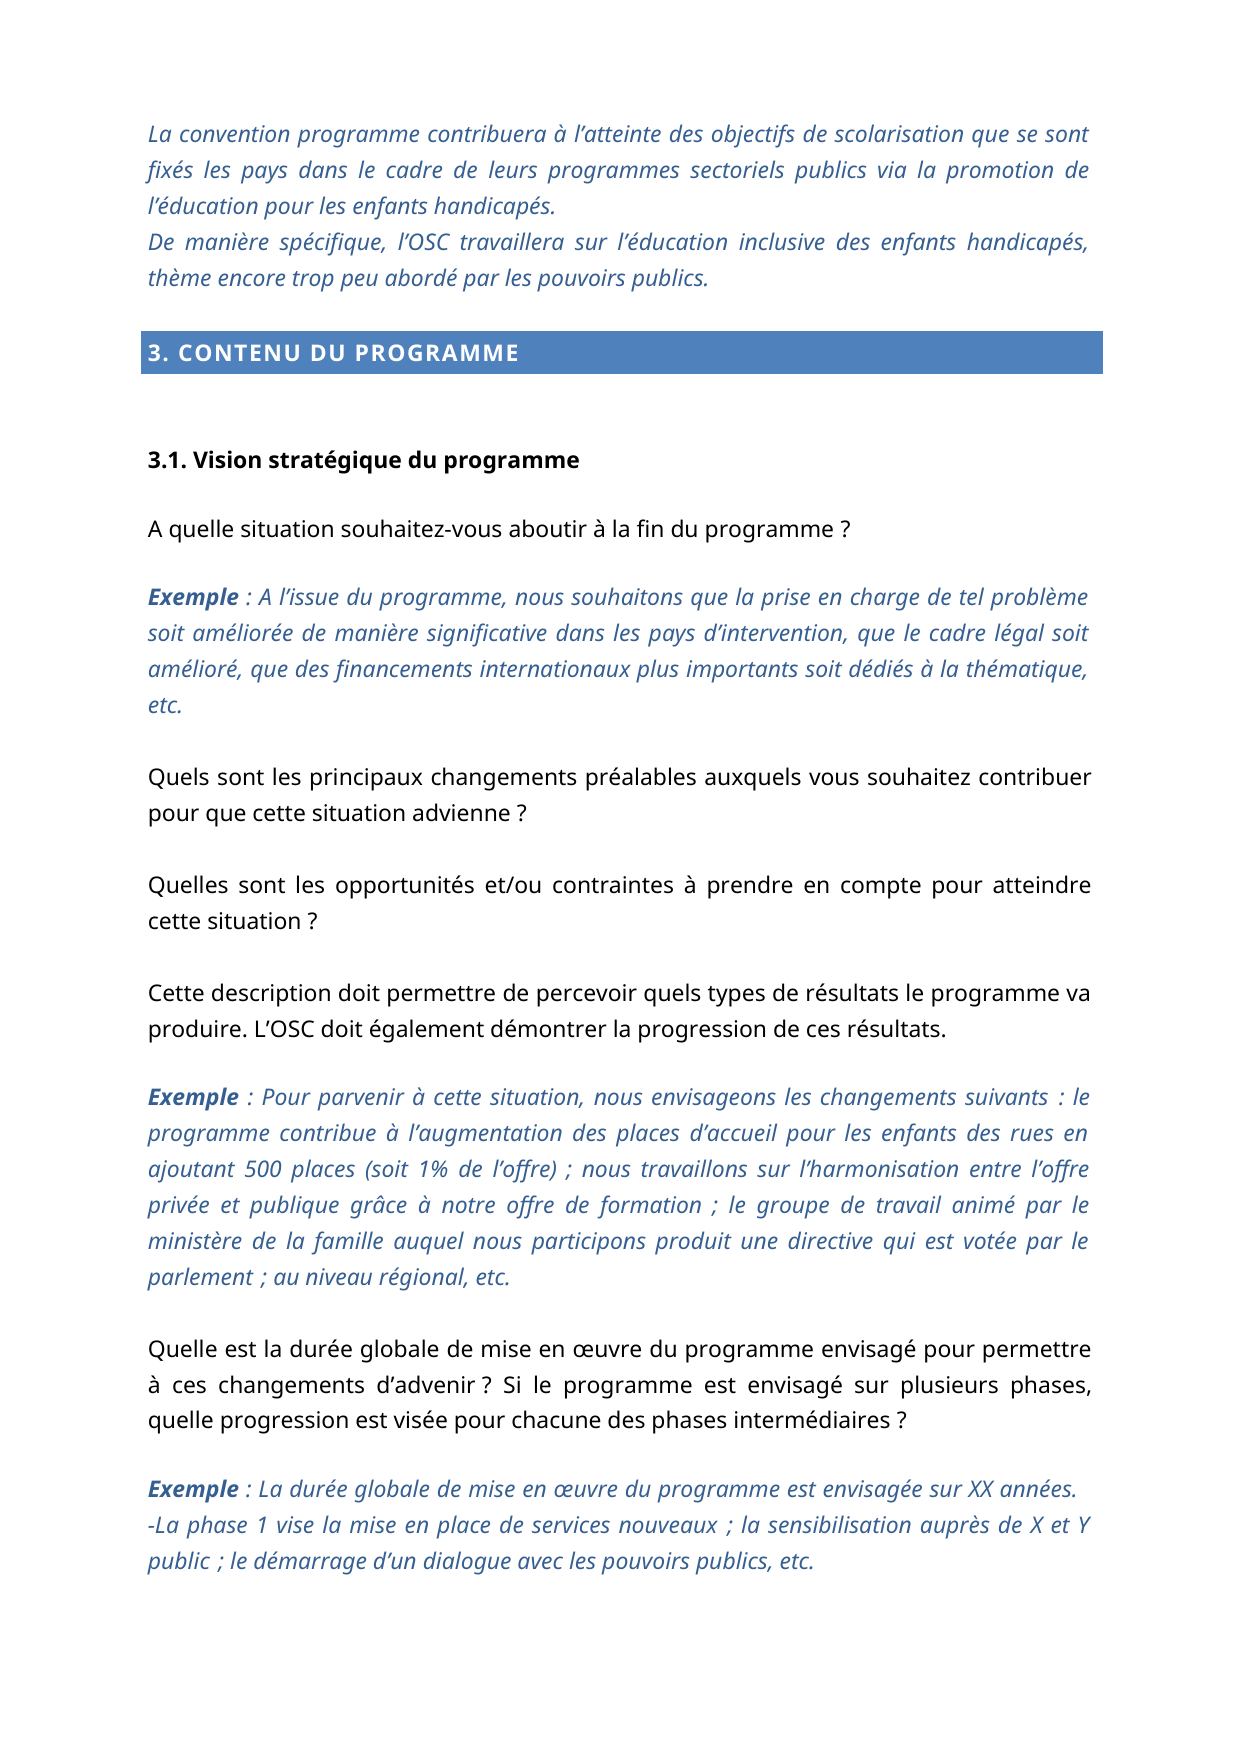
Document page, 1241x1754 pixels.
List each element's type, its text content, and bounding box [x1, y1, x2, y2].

text Quelle est la durée globale de mise en œuvre du programme envisagé pour permettre à ces changements d’advenir ? Si le programme est envisagé sur plusieurs phases, quelle progression est visée pour chacune des phases intermédiaires ? [148, 1333, 1093, 1436]
text Exemple : A l’issue du programme, nous souhaitons que la prise en charge de tel problème soit améliorée de manière significative dans les pays d’intervention, que le cadre légal soit amélioré, que des financements internationaux plus importants soit dédiés à la thématique, etc. [148, 581, 1093, 720]
text A quelle situation souhaitez-vous aboutir à la fin du programme ? [148, 513, 1093, 544]
text Quelles sont les opportunités et/ou contraintes à prendre en compte pour atteindre cette situation ? [148, 869, 1093, 936]
text Quels sont les principaux changements préalables auxquels vous souhaitez contribuer pour que cette situation advienne ? [148, 761, 1093, 828]
text 3.1. Vision stratégique du programme [148, 444, 1107, 475]
text La convention programme contribuera à l’atteinte des objectifs de scolarisation que se sont fixés les pays dans le cadre de leurs programmes sectoriels publics via la promotion de l’éducation pour les enfants handicapés. [148, 118, 1093, 221]
text 3. CONTENU DU PROGRAMME [148, 337, 1097, 368]
text Cette description doit permettre de percevoir quels types de résultats le programme va produire. L’OSC doit également démontrer la progression de ces résultats. [148, 977, 1093, 1044]
text De manière spécifique, l’OSC travaillera sur l’éducation inclusive des enfants handicapés, thème encore trop peu abordé par les pouvoirs publics. [148, 226, 1093, 293]
text Exemple : Pour parvenir à cette situation, nous envisageons les changements suivants : le programme contribue à l’augmentation des places d’accueil pour les enfants des rues en ajoutant 500 places (soit 1% de l’offre) ; nous travaillons sur l’harmonisation entre l’offre privée et publique grâce à notre offre de formation ; le groupe de travail animé par le ministère de la famille auquel nous participons produit une directive qui est votée par le parlement ; au niveau régional, etc. [148, 1081, 1093, 1292]
text Exemple : La durée globale de mise en œuvre du programme est envisagée sur XX années. -La phase 1 vise la mise en place de services nouveaux ; la sensibilisation auprès de X et Y public ; le démarrage d’un dialogue avec les pouvoirs publics, etc. [148, 1473, 1093, 1576]
